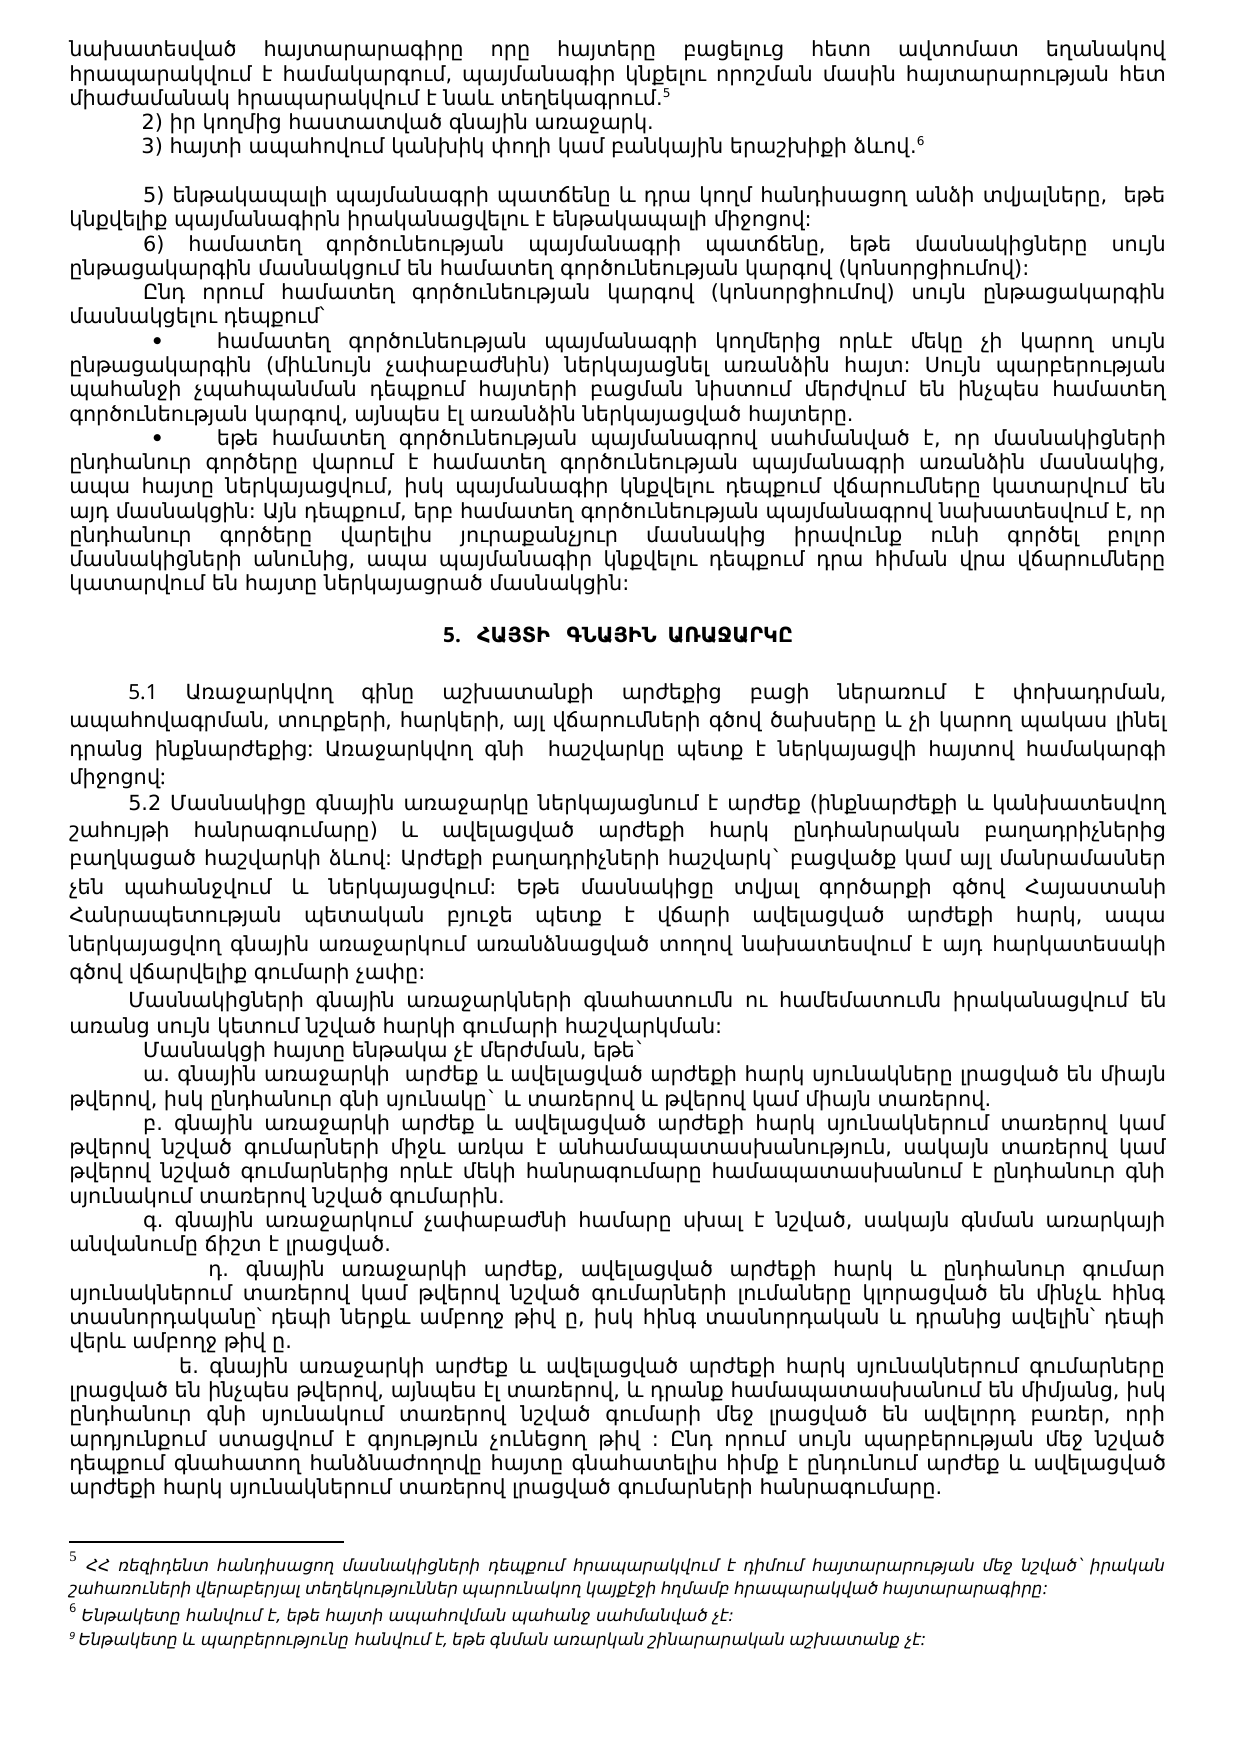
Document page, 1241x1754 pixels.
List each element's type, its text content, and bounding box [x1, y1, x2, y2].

list համատեղ գործունեության պայմանագրի կողմերից որևէ մեկը չի կարող սույն ընթացակարգին (միևնույն չափաբաժնին) ներկայացնել առանձին հայտ: Սույն պարբերության պահանջի չպահպանման դեպքում հայտերի բացման նիստում մերժվում են ինչպես համատեղ գործունեության կարգով, այնպես էլ առանձին ներկայացված հայտերը. [69, 329, 1167, 426]
text գ. գնային առաջարկում չափաբաժնի համարը սխալ է նշված, սակայն գնման առարկայի անվանումը ճիշտ է լրացված. [69, 1208, 1167, 1257]
text 5.2 Մասնակիցը գնային առաջարկը ներկայացնում է արժեք (ինքնարժեքի և կանխատեսվող շահույթի հանրագումարը) և ավելացված արժեքի հարկ ընդհանրական բաղադրիչներից բաղկացած հաշվարկի ձևով: Արժեքի բաղադրիչների հաշվարկ` բացվածք կամ այլ մանրամասներ չեն պահանջվում և ներկայացվում: Եթե մասնակիցը տվյալ գործարքի գծով Հայաստանի Հանրապետության պետական բյուջե պետք է վճարի ավելացված արժեքի հարկ, ապա ներկայացվող գնային առաջարկում առանձնացված տողով նախատեսվում է այդ հարկատեսակի գծով վճարվելիք գումարի չափը: [69, 791, 1167, 986]
text 6) համատեղ գործունեության պայմանագրի պատճենը, եթե մասնակիցները սույն ընթացակարգին մասնակցում են համատեղ գործունեության կարգով (կոնսորցիումով): [69, 232, 1167, 280]
text 5) ենթակապալի պայմանագրի պատճենը և դրա կողմ հանդիսացող անձի տվյալները, եթե կնքվելիք պայմանագիրն իրականացվելու է ենթակապալի միջոցով: [69, 183, 1167, 232]
text բ. գնային առաջարկի արժեք և ավելացված արժեքի հարկ սյունակներում տառերով կամ թվերով նշված գումարների միջև առկա է անհամապատասխանություն, սակայն տառերով կամ թվերով նշված գումարներից որևէ մեկի հանրագումարը համապատասխանում է ընդհանուր գնի սյունակում տառերով նշված գումարին. [69, 1111, 1167, 1208]
text 3) հայտի ապահովում կանխիկ փողի կամ բանկային երաշխիքի ձևով. [69, 134, 1167, 159]
text 5. ՀԱՅՏԻ ԳՆԱՅԻՆ ԱՌԱՋԱՐԿԸ [69, 620, 1167, 648]
text Ընդ որում համատեղ գործունեության կարգով (կոնսորցիումով) սույն ընթացակարգին մասնակցելու դեպքում՝ [69, 280, 1167, 329]
text Մասնակցի հայտը ենթակա չէ մերժման, եթե` [69, 1038, 1167, 1062]
text 2) իր կողմից հաստատված գնային առաջարկ. [69, 110, 1167, 134]
text Մասնակիցների գնային առաջարկների գնահատումն ու համեմատումն իրականացվում են առանց սույն կետում նշված հարկի գումարի հաշվարկման: [69, 986, 1167, 1038]
text ե. գնային առաջարկի արժեք և ավելացված արժեքի հարկ սյունակներում գումարները լրացված են ինչպես թվերով, այնպես էլ տառերով, և դրանք համապատասխանում են միմյանց, իսկ ընդհանուր գնի սյունակում տառերով նշված գումարի մեջ լրացված են ավելորդ բառեր, որի արդյունքում ստացվում է գոյություն չունեցող թիվ : Ընդ որում սույն պարբերության մեջ նշված դեպքում գնահատող հանձնաժողովը հայտը գնահատելիս հիմք է ընդունում արժեք և ավելացված արժեքի հարկ սյունակներում տառերով լրացված գումարների հանրագումարը. [69, 1354, 1167, 1499]
text ա. գնային առաջարկի արժեք և ավելացված արժեքի հարկ սյունակները լրացված են միայն թվերով, իսկ ընդհանուր գնի սյունակը` և տառերով և թվերով կամ միայն տառերով. [69, 1062, 1167, 1111]
text 5.1 Առաջարկվող գինը աշխատանքի արժեքից բացի ներառում է փոխադրման, ապահովագրման, տուրքերի, հարկերի, այլ վճարումների գծով ծախսերը և չի կարող պակաս լինել դրանց ինքնարժեքից: Առաջարկվող գնի հաշվարկը պետք է ներկայացվի հայտով համակարգի միջոցով: [69, 677, 1167, 791]
list եթե համատեղ գործունեության պայմանագրով սահմանված է, որ մասնակիցների ընդհանուր գործերը վարում է համատեղ գործունեության պայմանագրի առանձին մասնակից, ապա հայտը ներկայացվում, իսկ պայմանագիր կնքվելու դեպքում վճարումները կատարվում են այդ մասնակցին: Այն դեպքում, երբ համատեղ գործունեության պայմանագրով նախատեսվում է, որ ընդհանուր գործերը վարելիս յուրաքանչյուր մասնակից իրավունք ունի գործել բոլոր մասնակիցների անունից, ապա պայմանագիր կնքվելու դեպքում դրա հիման վրա վճարումները կատարվում են հայտը ներկայացրած մասնակցին: [69, 426, 1167, 596]
text դ. գնային առաջարկի արժեք, ավելացված արժեքի հարկ և ընդհանուր գումար սյունակներում տառերով կամ թվերով նշված գումարների լումաները կլորացված են մինչև հինգ տասնորդականը՝ դեպի ներքև ամբողջ թիվ ը, իսկ հինգ տասնորդական և դրանից ավելին՝ դեպի վերև ամբողջ թիվ ը. [69, 1257, 1167, 1354]
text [69, 37, 1167, 110]
